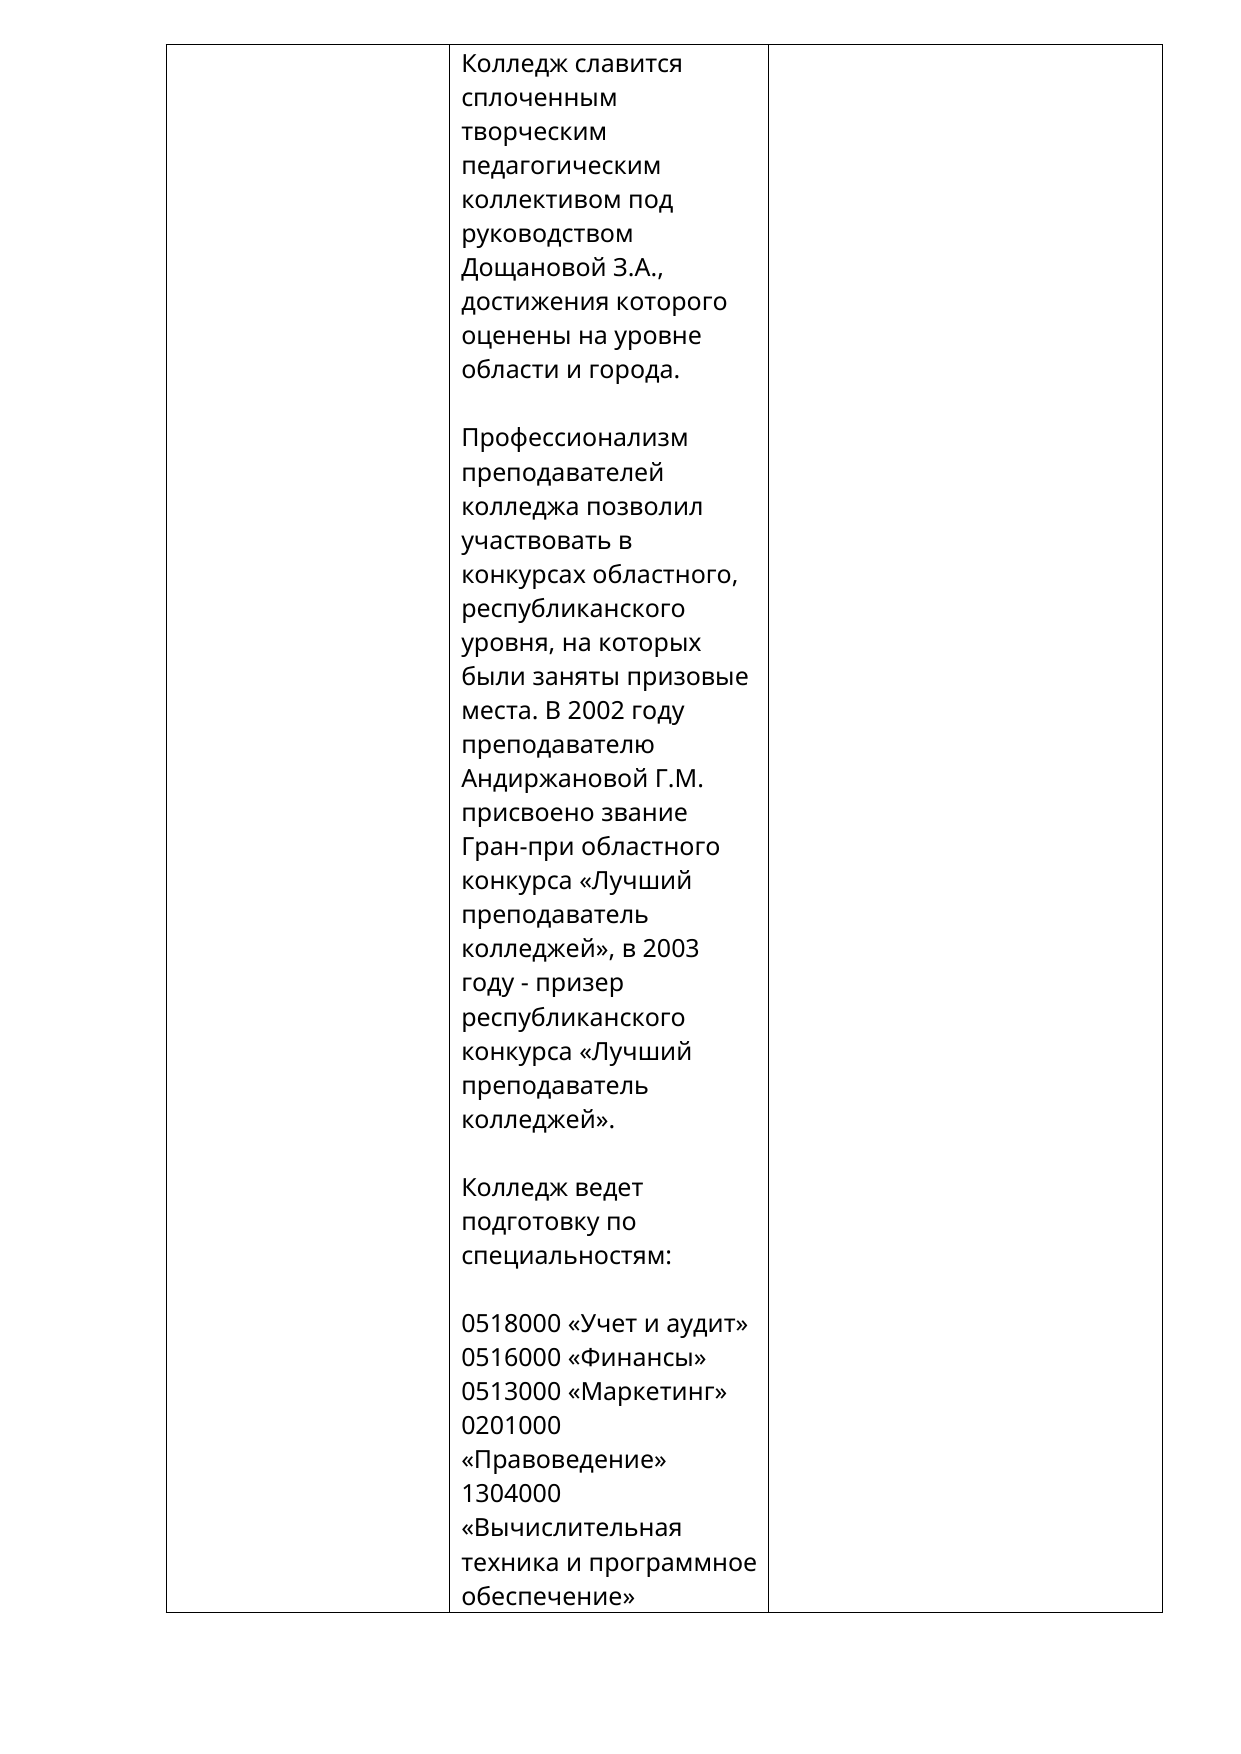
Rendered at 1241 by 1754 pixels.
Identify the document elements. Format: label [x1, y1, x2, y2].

table_cell [769, 45, 1162, 1612]
table_cell [450, 45, 768, 1612]
table_cell [167, 45, 449, 1612]
